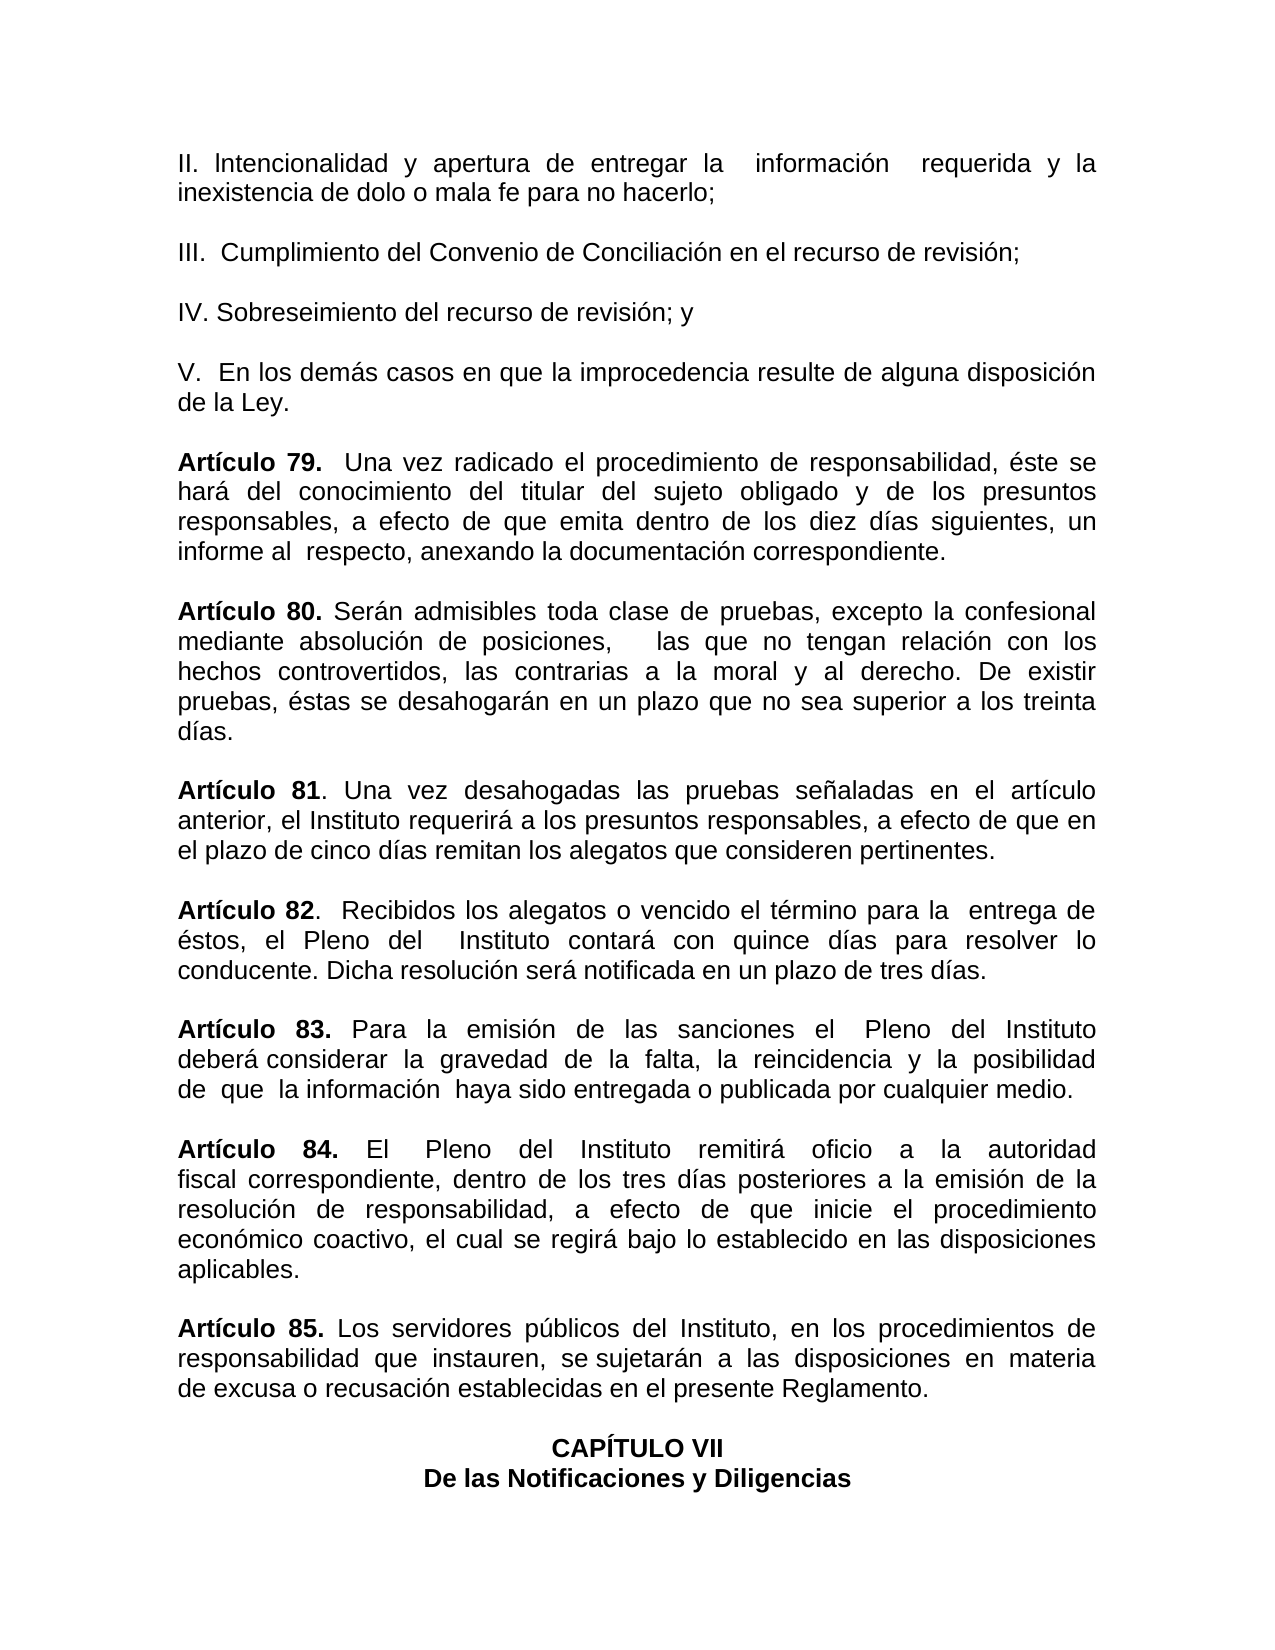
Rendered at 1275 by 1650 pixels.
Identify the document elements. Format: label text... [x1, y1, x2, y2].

text Artículo 80. Serán admisibles toda clase de pruebas, excepto la confesional mediante absolución de posiciones, las que no tengan relación con los hechos controvertidos, las contrarias a la moral y al derecho. De existir pruebas, éstas se desahogarán en un plazo que no sea superior a los treinta días. [177, 596, 1098, 746]
text V. En los demás casos en que la improcedencia resulte de alguna disposición de la Ley. [177, 357, 1098, 417]
text Artículo 82. Recibidos los alegatos o vencido el término para la entrega de éstos, el Pleno del Instituto contará con quince días para resolver lo conducente. Dicha resolución será notificada en un plazo de tres días. [177, 895, 1098, 985]
text III. Cumplimiento del Convenio de Conciliación en el recurso de revisión; [177, 237, 1098, 267]
text Artículo 83. Para la emisión de las sanciones el Pleno del Instituto deberá considerar la gravedad de la falta, la reincidencia y la posibilidad de que la información haya sido entregada o publicada por cualquier medio. [177, 1014, 1098, 1104]
text CAPÍTULO VII [177, 1433, 1098, 1463]
text Artículo 84. El Pleno del Instituto remitirá oficio a la autoridad fiscal correspondiente, dentro de los tres días posteriores a la emisión de la resolución de responsabilidad, a efecto de que inicie el procedimiento económico coactivo, el cual se regirá bajo lo establecido en las disposiciones aplicables. [177, 1134, 1098, 1284]
text II. lntencionalidad y apertura de entregar la información requerida y la inexistencia de dolo o mala fe para no hacerlo; [177, 148, 1098, 207]
text Artículo 85. Los servidores públicos del Instituto, en los procedimientos de responsabilidad que instauren, se sujetarán a las disposiciones en materia de excusa o recusación establecidas en el presente Reglamento. [177, 1313, 1098, 1403]
text IV. Sobreseimiento del recurso de revisión; y [177, 297, 1098, 327]
text Artículo 79. Una vez radicado el procedimiento de responsabilidad, éste se hará del conocimiento del titular del sujeto obligado y de los presuntos responsables, a efecto de que emita dentro de los diez días siguientes, un informe al respecto, anexando la documentación correspondiente. [177, 447, 1098, 566]
text Artículo 81. Una vez desahogadas las pruebas señaladas en el artículo anterior, el Instituto requerirá a los presuntos responsables, a efecto de que en el plazo de cinco días remitan los alegatos que consideren pertinentes. [177, 775, 1098, 865]
text De las Notificaciones y Diligencias [177, 1463, 1098, 1493]
